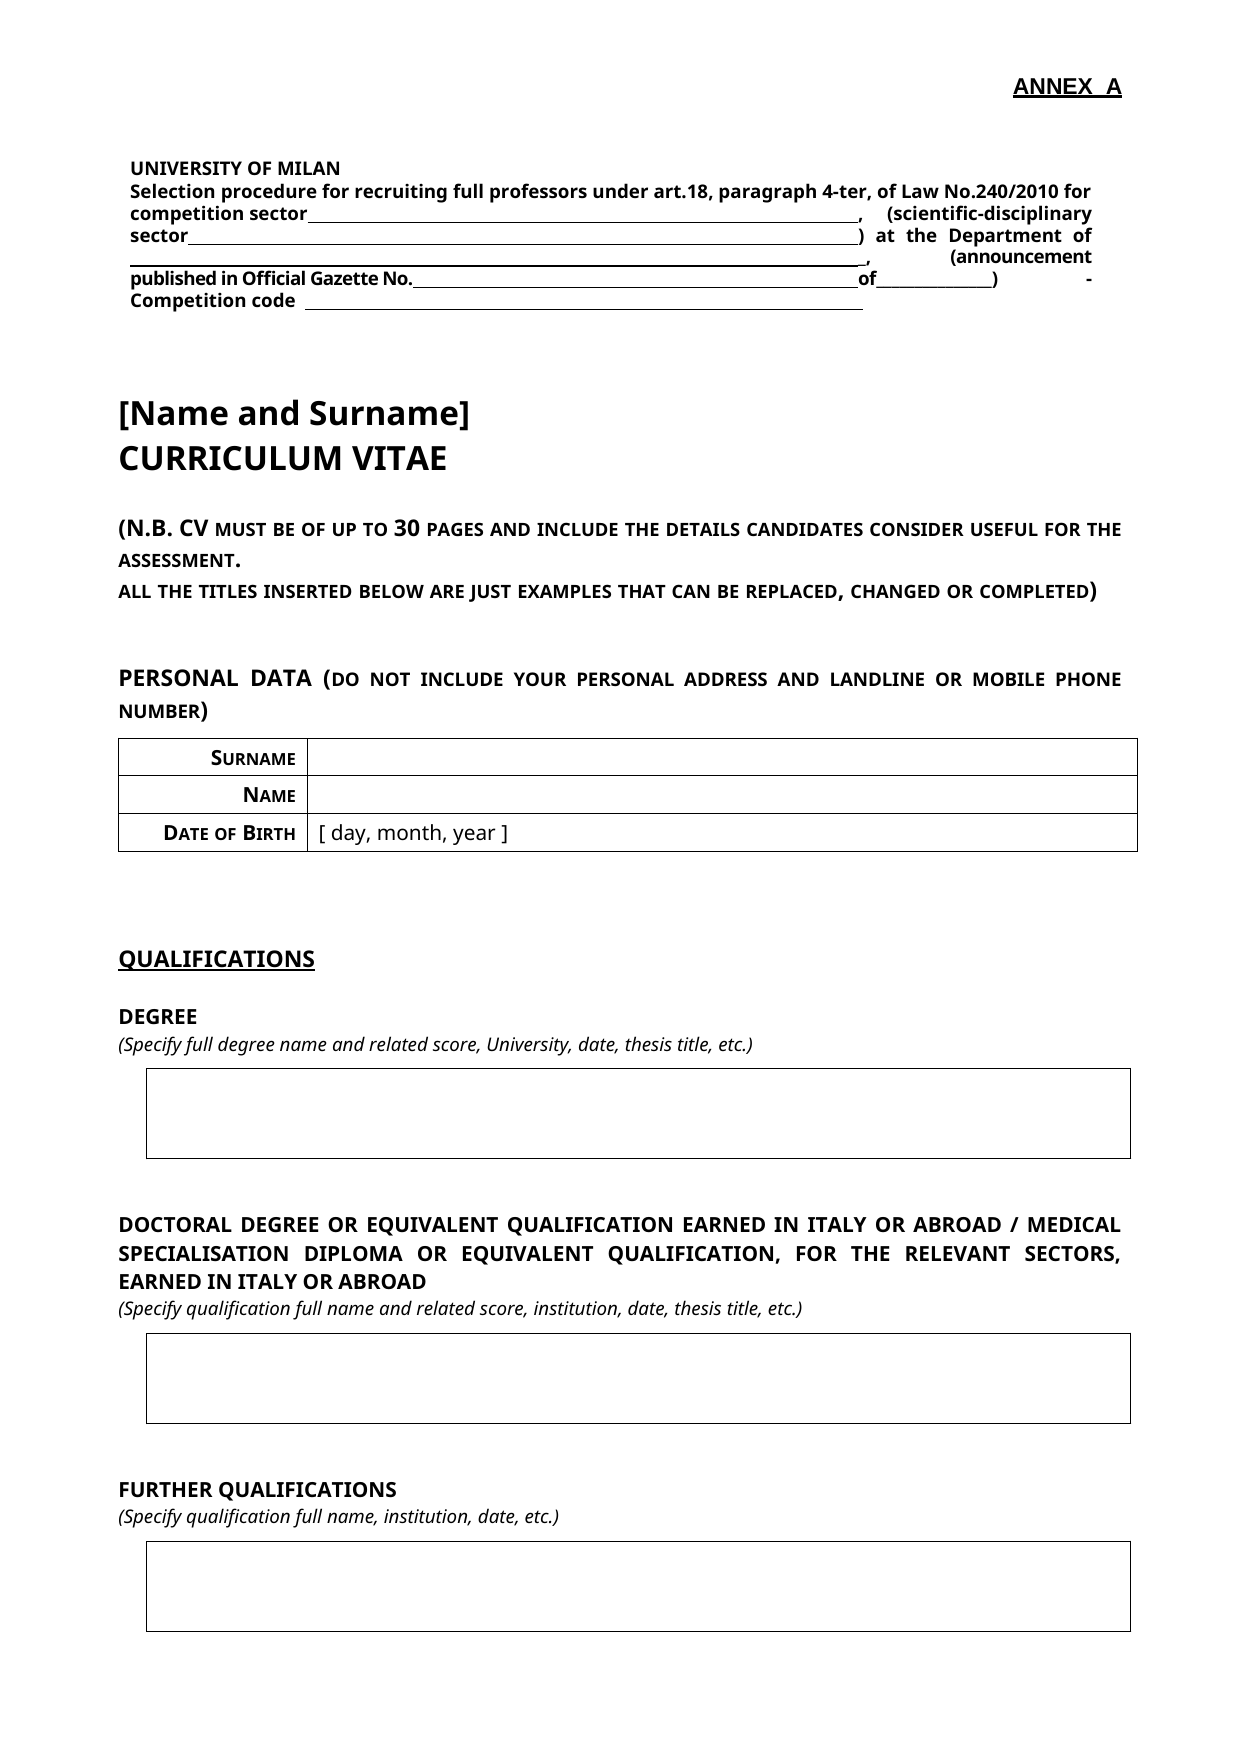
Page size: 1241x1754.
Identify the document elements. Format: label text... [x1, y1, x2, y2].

table_cell Name [119, 776, 307, 813]
table_header Surname [119, 739, 307, 775]
table_cell [308, 776, 1137, 813]
text QUALIFICATIONS [118, 943, 1122, 974]
text DEGREE [118, 1002, 1122, 1031]
text CURRICULUM VITAE [118, 435, 1122, 481]
text (Specify qualification full name and related score, institution, date, thesis title, etc.) [118, 1296, 1122, 1321]
table_header [308, 739, 1137, 775]
text Selection procedure for recruiting full professors under art.18, paragraph 4-ter, of Law No.240/2010 for competition sector , (scientific-disciplinary sector ) at the Department of _, (announcement published in Official Gazette No. of_______________) - Competition code [130, 181, 1092, 311]
table_cell [ day, month, year ] [308, 814, 1137, 851]
text FURTHER QUALIFICATIONS [118, 1475, 1122, 1504]
text (N.B. CV must be of up to 30 pages and include the details candidates consider useful for the assessment. [118, 512, 1122, 574]
text (Specify full degree name and related score, University, date, thesis title, etc.) [118, 1031, 1122, 1056]
table_cell Date of Birth [119, 814, 307, 851]
text DOCTORAL DEGREE OR EQUIVALENT QUALIFICATION EARNED IN ITALY OR ABROAD / MEDICAL SPECIALISATION DIPLOMA OR EQUIVALENT QUALIFICATION, FOR THE RELEVANT SECTORS, EARNED IN ITALY OR ABROAD [118, 1210, 1122, 1296]
text [Name and Surname] [118, 390, 1122, 435]
text UNIVERSITY OF MILAN [130, 156, 401, 181]
text PERSONAL DATA (DO NOT INCLUDE YOUR PERSONAL ADDRESS AND LANDLINE OR MOBILE PHONE NUMBER) [118, 662, 1122, 725]
text all the titles inserted below are just examples that can be replaced, changed or completed) [118, 574, 1122, 606]
text (Specify qualification full name, institution, date, etc.) [118, 1504, 1122, 1529]
